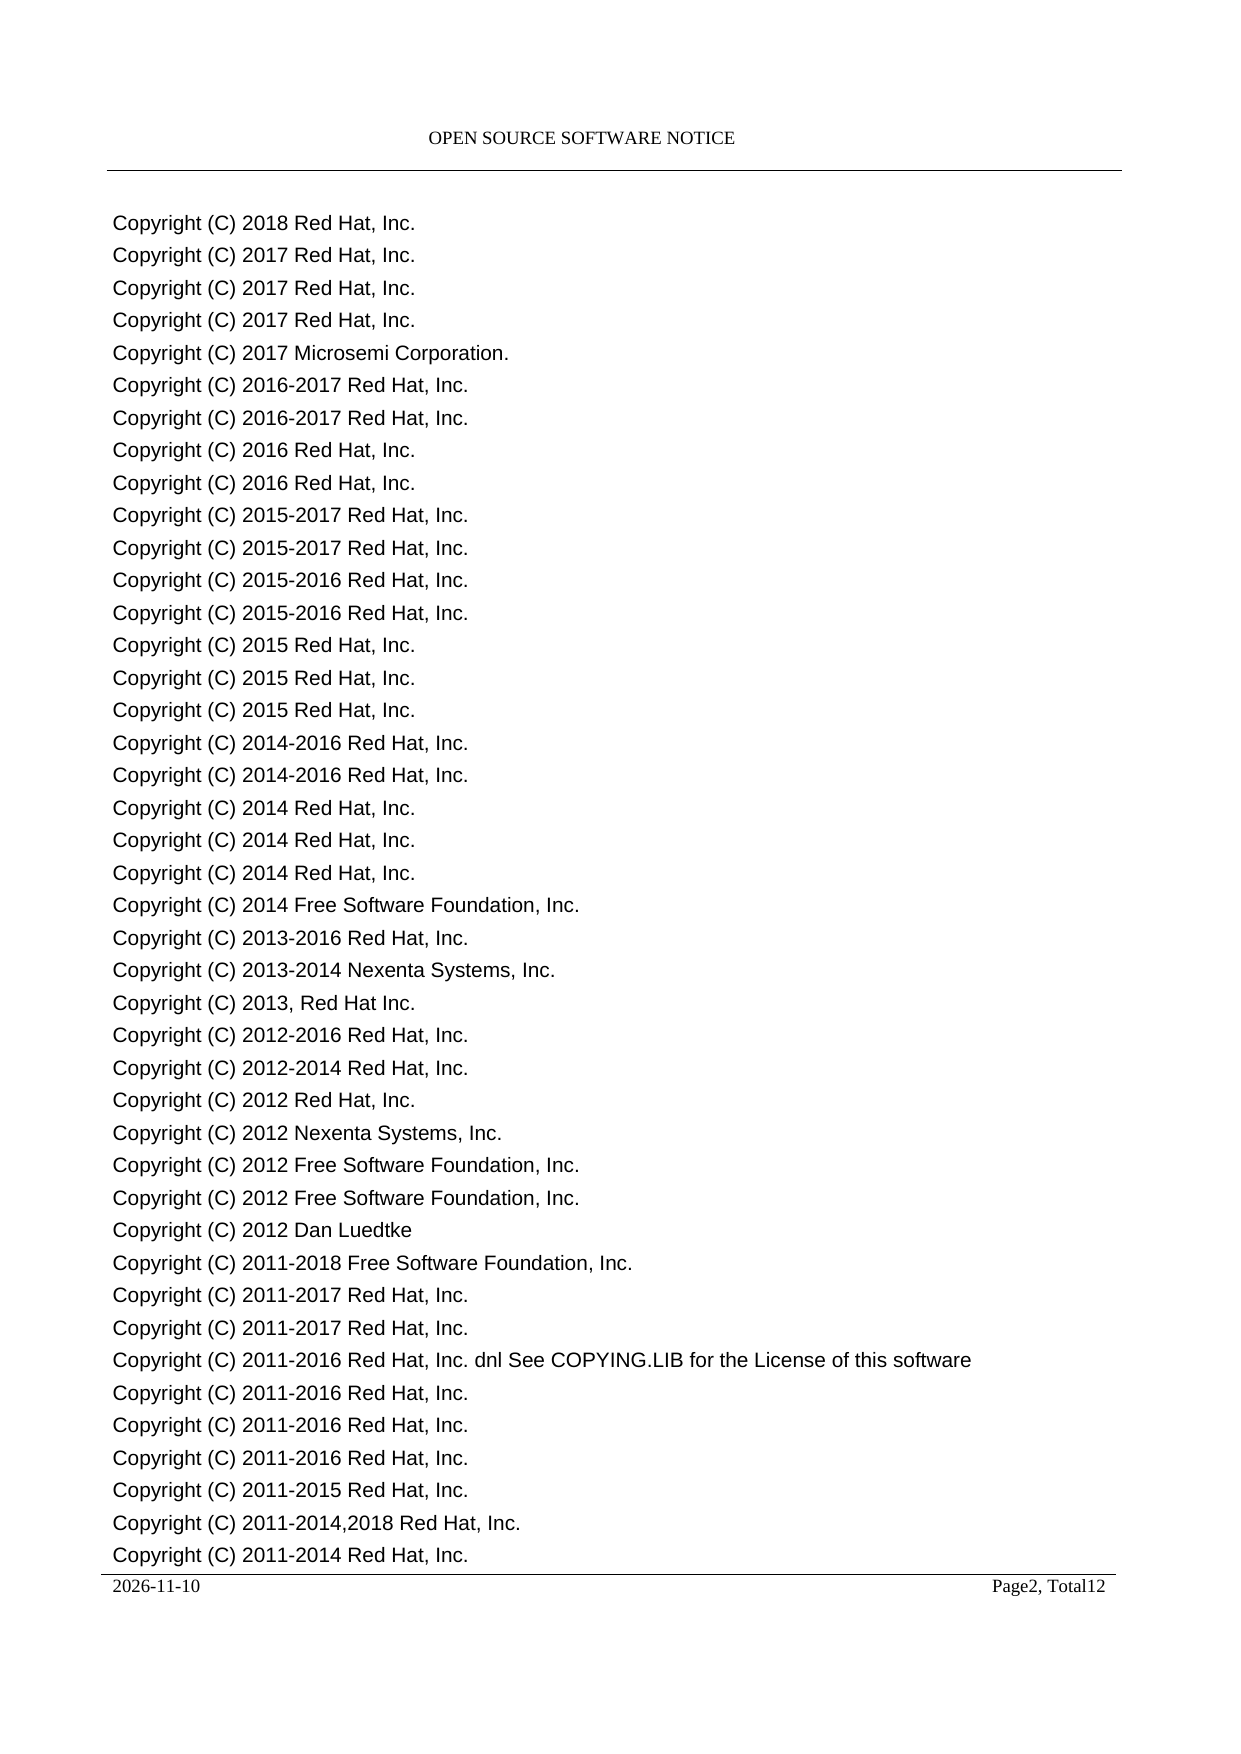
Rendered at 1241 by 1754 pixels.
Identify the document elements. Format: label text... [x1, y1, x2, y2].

text Copyright (C) 2012 Free Software Foundation, Inc. [112, 1149, 1128, 1181]
text Copyright (C) 2013-2016 Red Hat, Inc. [112, 921, 1128, 954]
text Copyright (C) 2013-2014 Nexenta Systems, Inc. [112, 954, 1128, 986]
text Copyright (C) 2014 Free Software Foundation, Inc. [112, 889, 1128, 921]
text Copyright (C) 2011-2016 Red Hat, Inc. dnl See COPYING.LIB for the License of this software [112, 1344, 1128, 1376]
text Copyright (C) 2011-2017 Red Hat, Inc. [112, 1279, 1128, 1311]
text Copyright (C) 2016 Red Hat, Inc. [112, 434, 1128, 466]
text Copyright (C) 2011-2018 Free Software Foundation, Inc. [112, 1246, 1128, 1279]
text Copyright (C) 2013, Red Hat Inc. [112, 986, 1128, 1019]
text Copyright (C) 2014-2016 Red Hat, Inc. [112, 759, 1128, 791]
text Copyright (C) 2014-2016 Red Hat, Inc. [112, 726, 1128, 759]
text Copyright (C) 2015 Red Hat, Inc. [112, 694, 1128, 726]
text Copyright (C) 2018 Red Hat, Inc. [112, 206, 1128, 239]
text Copyright (C) 2011-2016 Red Hat, Inc. [112, 1376, 1128, 1409]
text Copyright (C) 2011-2017 Red Hat, Inc. [112, 1311, 1128, 1344]
text Copyright (C) 2012 Dan Luedtke [112, 1214, 1128, 1246]
text Copyright (C) 2017 Red Hat, Inc. [112, 271, 1128, 304]
text Copyright (C) 2015-2016 Red Hat, Inc. [112, 564, 1128, 596]
text Copyright (C) 2016-2017 Red Hat, Inc. [112, 369, 1128, 401]
text Copyright (C) 2015 Red Hat, Inc. [112, 629, 1128, 661]
text Copyright (C) 2014 Red Hat, Inc. [112, 824, 1128, 856]
text Copyright (C) 2012-2014 Red Hat, Inc. [112, 1051, 1128, 1084]
text Copyright (C) 2011-2016 Red Hat, Inc. [112, 1409, 1128, 1441]
text Copyright (C) 2017 Red Hat, Inc. [112, 304, 1128, 336]
text Copyright (C) 2014 Red Hat, Inc. [112, 856, 1128, 889]
text Copyright (C) 2011-2014,2018 Red Hat, Inc. [112, 1506, 1128, 1539]
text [112, 1539, 1128, 1571]
text Copyright (C) 2012 Nexenta Systems, Inc. [112, 1116, 1128, 1149]
text Copyright (C) 2014 Red Hat, Inc. [112, 791, 1128, 824]
text Copyright (C) 2016-2017 Red Hat, Inc. [112, 401, 1128, 434]
text Copyright (C) 2012-2016 Red Hat, Inc. [112, 1019, 1128, 1051]
text Copyright (C) 2012 Free Software Foundation, Inc. [112, 1181, 1128, 1214]
text Copyright (C) 2011-2016 Red Hat, Inc. [112, 1441, 1128, 1474]
text Copyright (C) 2017 Microsemi Corporation. [112, 336, 1128, 369]
text Copyright (C) 2012 Red Hat, Inc. [112, 1084, 1128, 1116]
text Copyright (C) 2015 Red Hat, Inc. [112, 661, 1128, 694]
text Copyright (C) 2017 Red Hat, Inc. [112, 239, 1128, 271]
text Copyright (C) 2015-2017 Red Hat, Inc. [112, 531, 1128, 564]
text Copyright (C) 2011-2015 Red Hat, Inc. [112, 1474, 1128, 1506]
text Copyright (C) 2016 Red Hat, Inc. [112, 466, 1128, 499]
text Copyright (C) 2015-2017 Red Hat, Inc. [112, 499, 1128, 531]
text Copyright (C) 2015-2016 Red Hat, Inc. [112, 596, 1128, 629]
